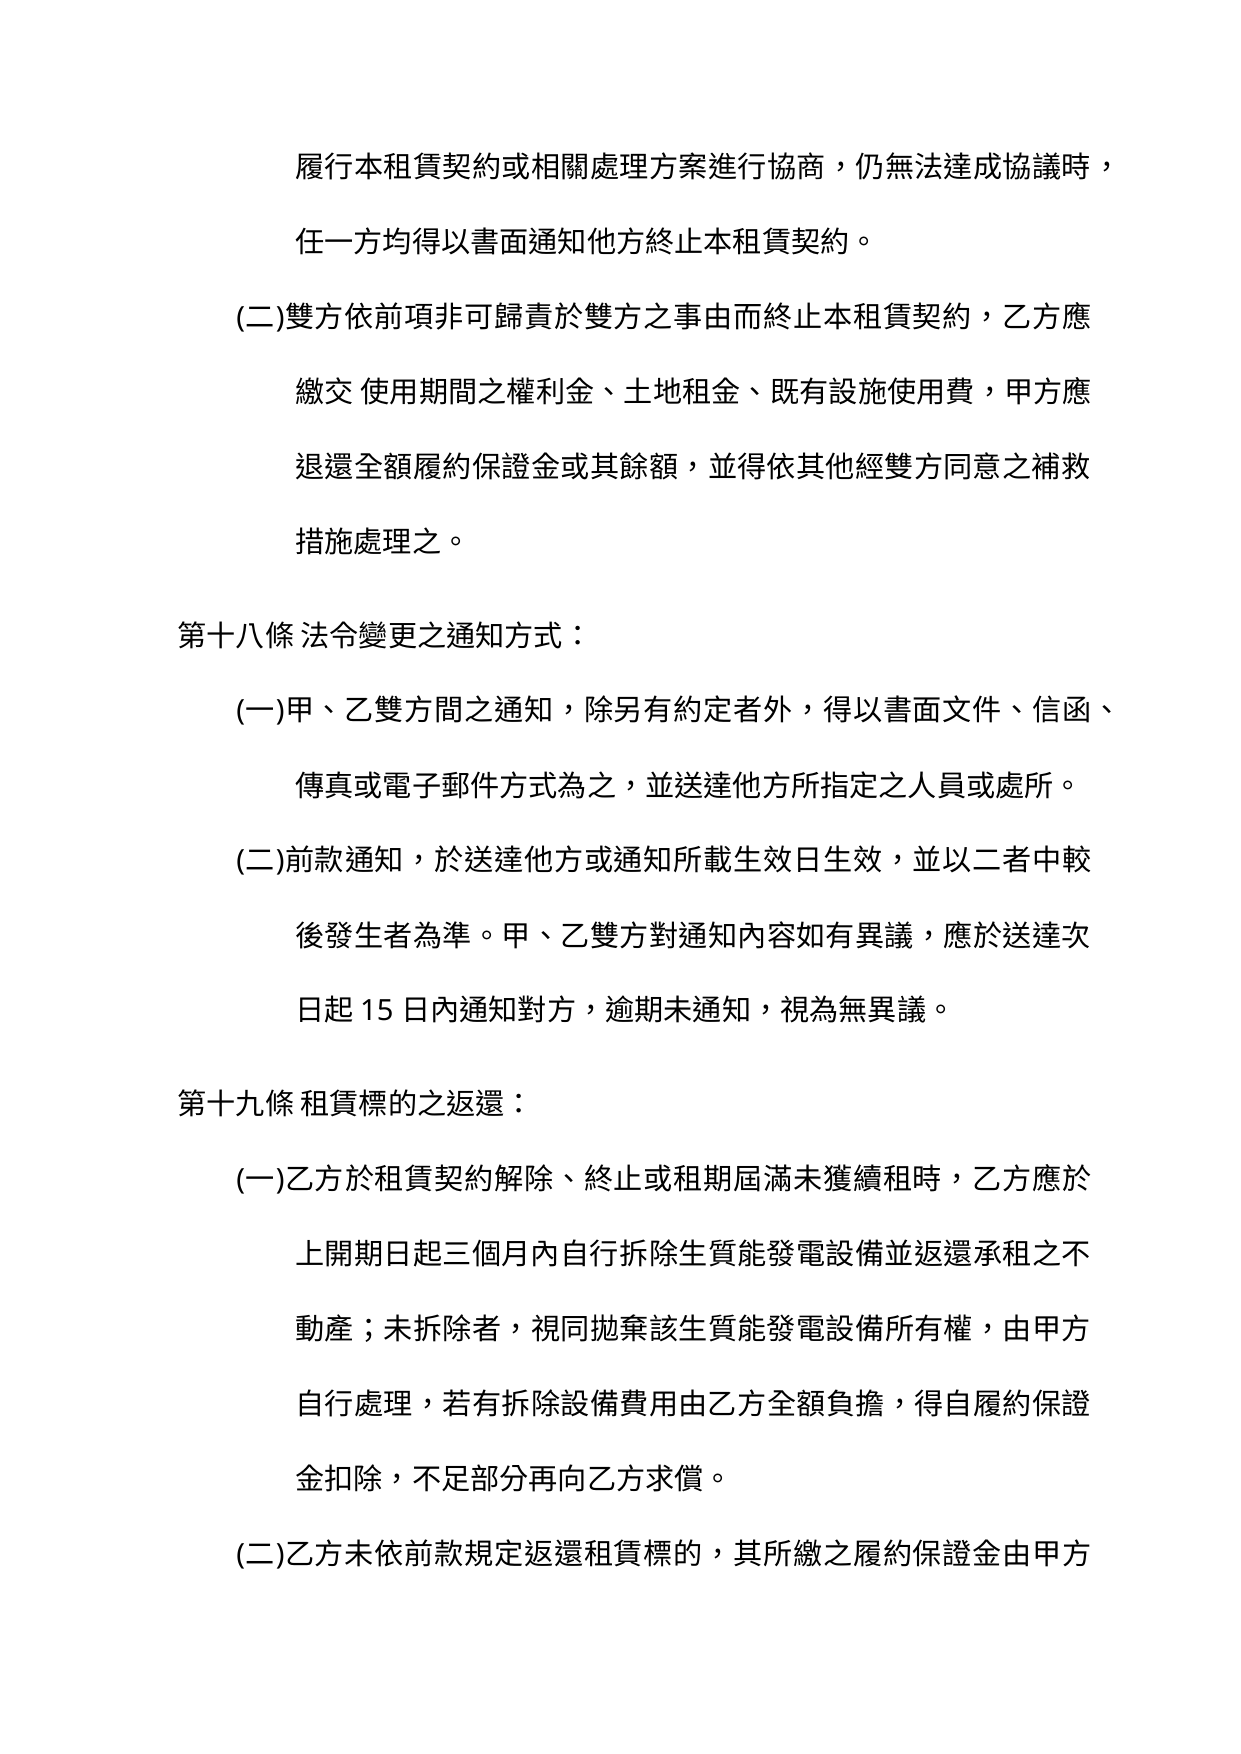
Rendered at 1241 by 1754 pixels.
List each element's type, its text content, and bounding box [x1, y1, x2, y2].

text (二)雙方依前項非可歸責於雙方之事由而終止本租賃契約，乙方應繳交 使用期間之權利金、土地租金、既有設施使用費，甲方應退還全額履約保證金或其餘額，並得依其他經雙方同意之補救措施處理之。 [236, 277, 1092, 577]
text (一)甲、乙雙方間之通知，除另有約定者外，得以書面文件、信函、傳真或電子郵件方式為之，並送達他方所指定之人員或處所。 [236, 671, 1092, 821]
text 第十九條 租賃標的之返還： [177, 1064, 1092, 1139]
text 第十八條 法令變更之通知方式： [177, 596, 1092, 671]
text (一)乙方於租賃契約解除、終止或租期屆滿未獲續租時，乙方應於上開期日起三個月內自行拆除生質能發電設備並返還承租之不動產；未拆除者，視同拋棄該生質能發電設備所有權，由甲方自行處理，若有拆除設備費用由乙方全額負擔，得自履約保證金扣除，不足部分再向乙方求償。 [236, 1139, 1092, 1514]
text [236, 127, 1092, 277]
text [236, 1514, 1092, 1589]
text (二)前款通知，於送達他方或通知所載生效日生效，並以二者中較後發生者為準。甲、乙雙方對通知內容如有異議，應於送達次日起 15 日內通知對方，逾期未通知，視為無異議。 [236, 821, 1092, 1046]
